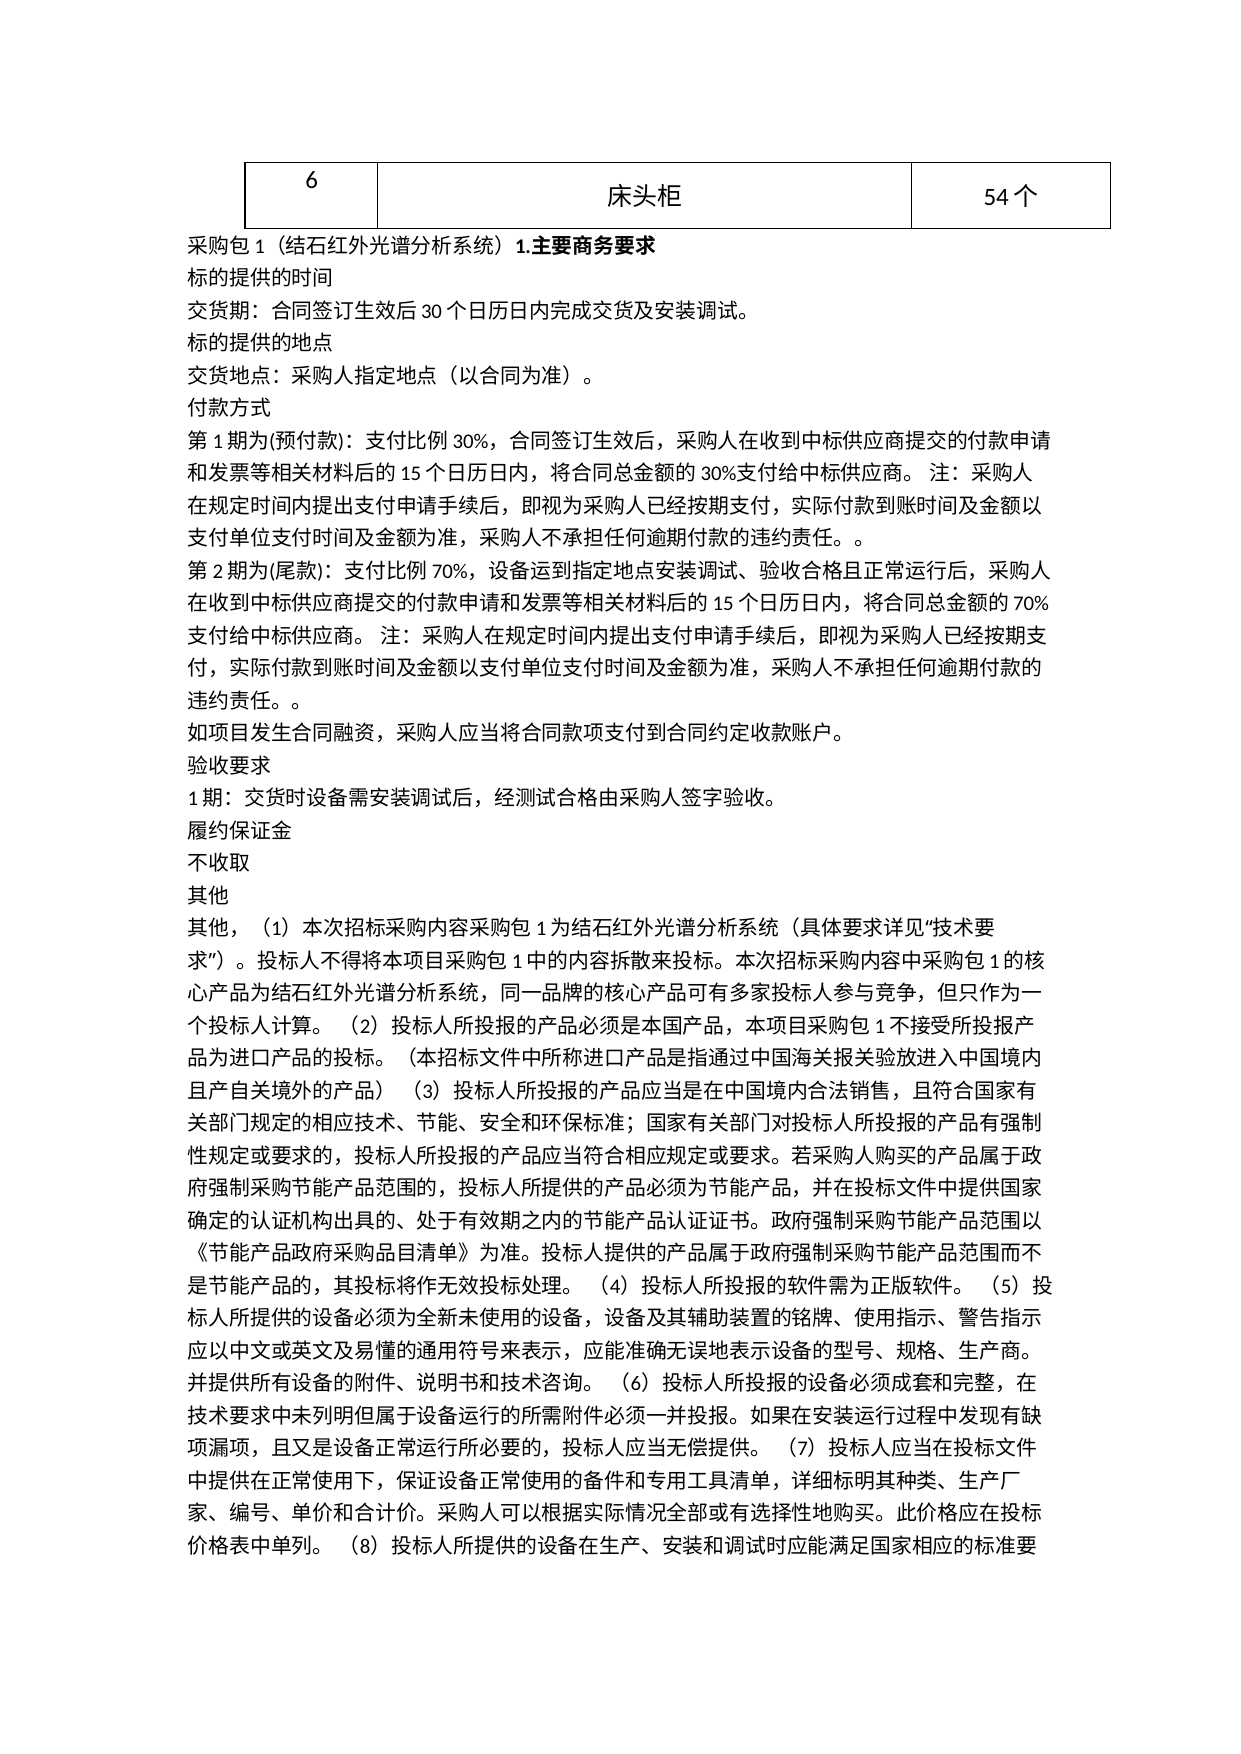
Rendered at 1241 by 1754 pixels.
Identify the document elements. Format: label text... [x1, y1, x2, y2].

table_cell 54个 [912, 163, 1110, 228]
table_cell 6 [246, 163, 377, 228]
text 采购包1（结石红外光谱分析系统）1.主要商务要求 [187, 229, 1053, 262]
table_cell 床头柜 [378, 163, 911, 228]
